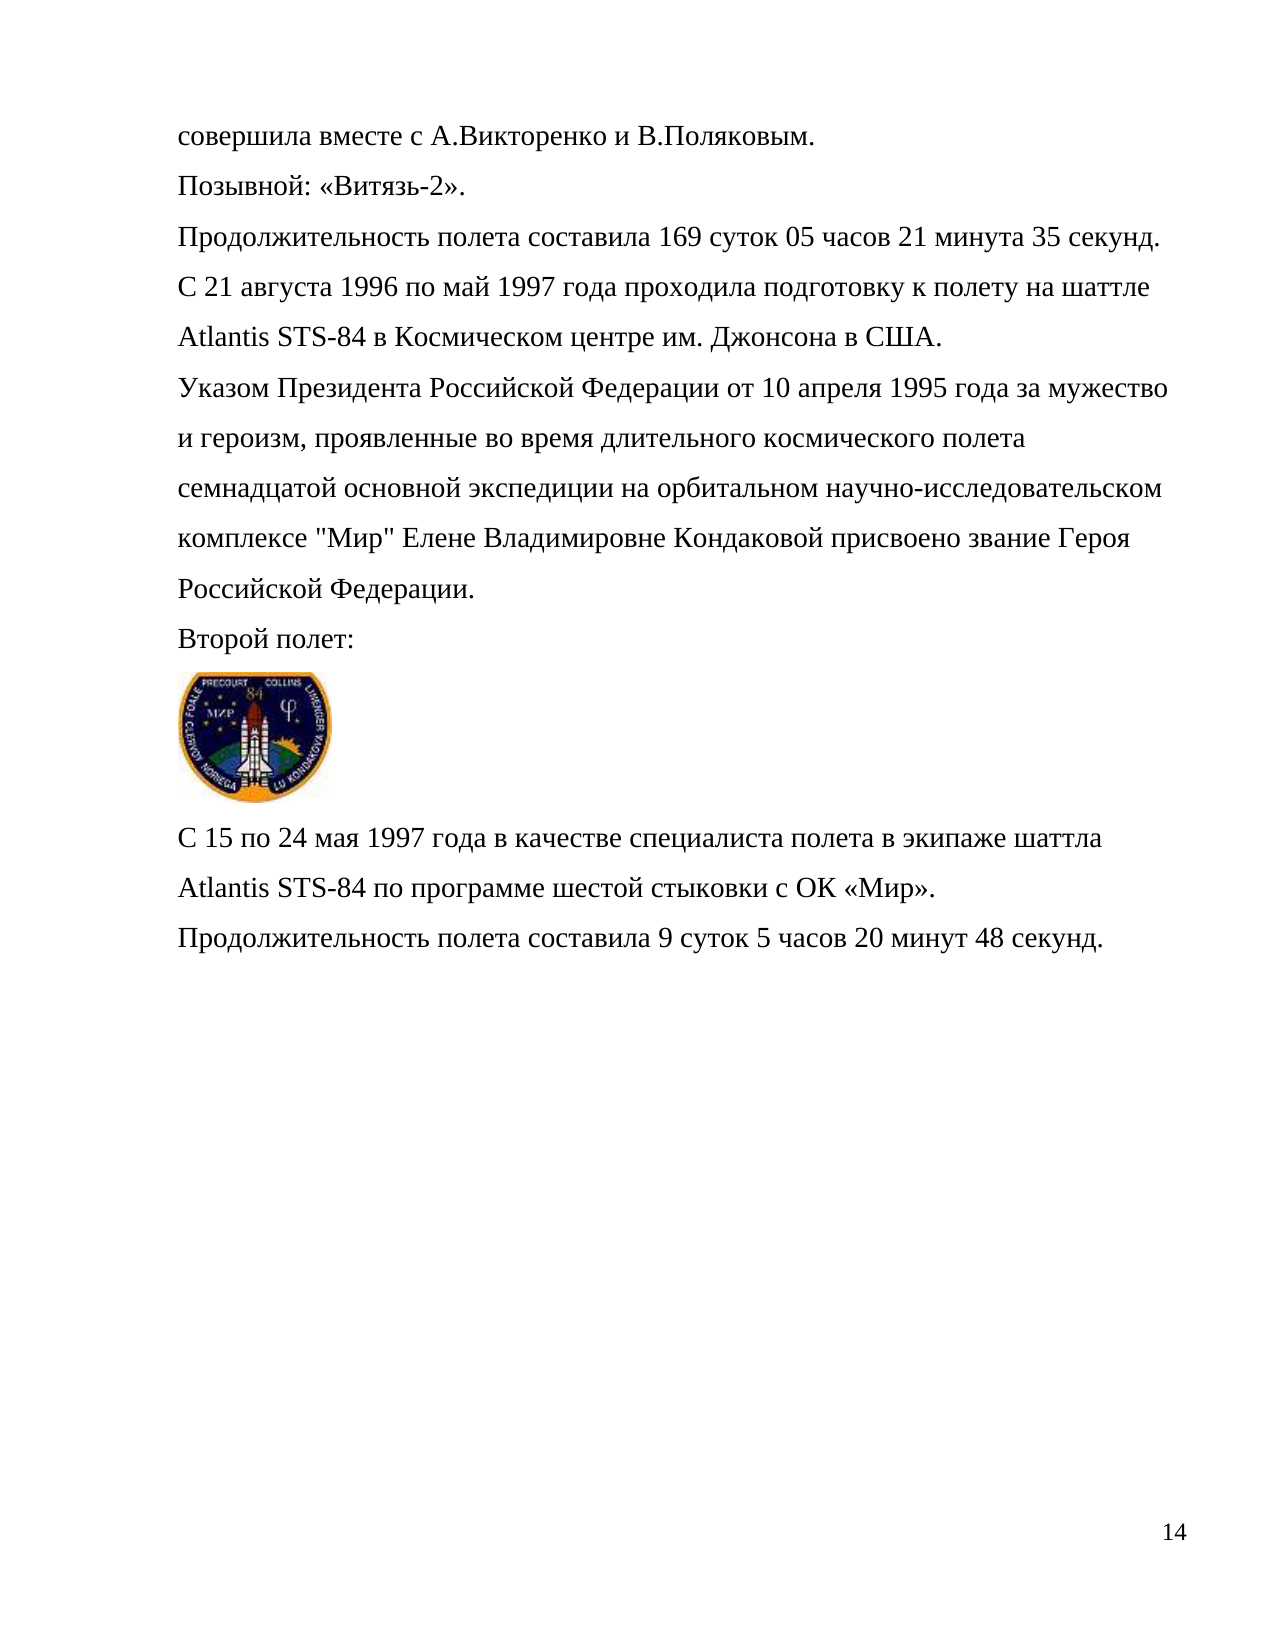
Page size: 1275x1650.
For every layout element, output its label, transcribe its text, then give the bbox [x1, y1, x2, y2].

text Позывной: «Витязь-2». [177, 168, 1186, 202]
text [177, 118, 1186, 152]
text Указом Президента Российской Федерации от 10 апреля 1995 года за мужество и героизм, проявленные во время длительного космического полета семнадцатой основной экспедиции на орбитальном научно-исследовательском комплексе "Мир" Елене Владимировне Кондаковой присвоено звание Героя Российской Федерации. [177, 370, 1186, 604]
text Продолжительность полета составила 169 суток 05 часов 21 минута 35 секунд. [177, 219, 1186, 252]
text Второй полет: [177, 621, 1186, 655]
text С 15 по 24 мая 1997 года в качестве специалиста полета в экипаже шаттла Atlantis STS-84 по программе шестой стыковки с ОК «Мир». [177, 820, 1186, 903]
text Продолжительность полета составила 9 суток 5 часов 20 минут 48 секунд. [177, 920, 1186, 954]
text С 21 августа 1996 по май 1997 года проходила подготовку к полету на шаттле Atlantis STS-84 в Космическом центре им. Джонсона в США. [177, 269, 1186, 353]
